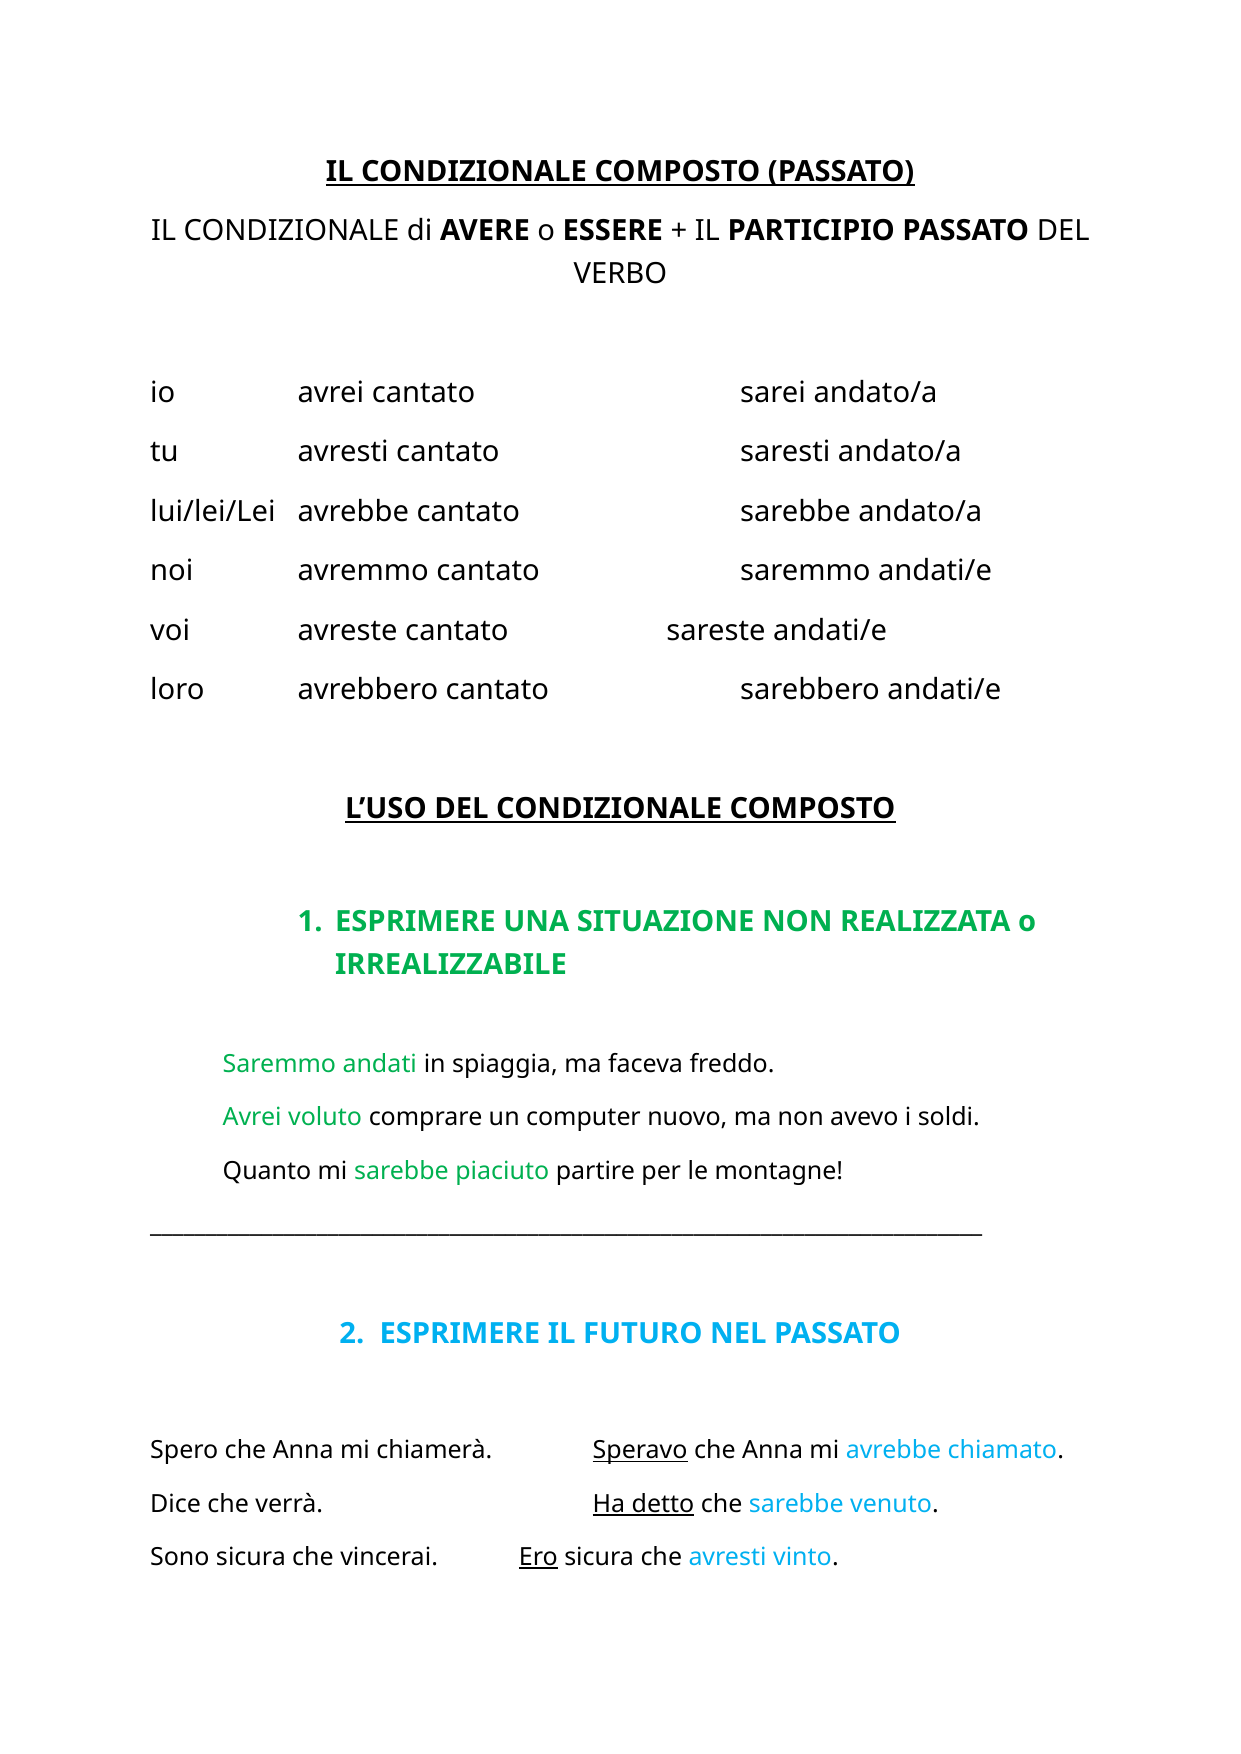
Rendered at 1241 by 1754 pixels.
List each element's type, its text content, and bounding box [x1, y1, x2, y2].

text io avrei cantato sarei andato/a [150, 371, 1090, 411]
text IL CONDIZIONALE di AVERE o ESSERE + IL PARTICIPIO PASSATO DEL VERBO [150, 209, 1090, 292]
text L’USO DEL CONDIZIONALE COMPOSTO [150, 788, 1090, 827]
text Quanto mi sarebbe piaciuto partire per le montagne! [222, 1152, 1090, 1187]
text Sono sicura che vincerai. Ero sicura che avresti vinto. [150, 1539, 1090, 1573]
text loro avrebbero cantato sarebbero andati/e [150, 669, 1090, 708]
text ___________________________________________________________________________ [150, 1206, 1090, 1240]
text 2. ESPRIMERE IL FUTURO NEL PASSATO [150, 1313, 1090, 1352]
text IL CONDIZIONALE COMPOSTO (PASSATO) [150, 150, 1090, 190]
list ESPRIMERE UNA SITUAZIONE NON REALIZZATA o IRREALIZZABILE [297, 901, 1090, 983]
text voi avreste cantato sareste andati/e [150, 609, 1090, 649]
text Avrei voluto comprare un computer nuovo, ma non avevo i soldi. [222, 1099, 1090, 1133]
text Saremmo andati in spiaggia, ma faceva freddo. [222, 1046, 1090, 1080]
text tu avresti cantato saresti andato/a [150, 431, 1090, 470]
text noi avremmo cantato saremmo andati/e [150, 550, 1090, 589]
text Dice che verrà. Ha detto che sarebbe venuto. [150, 1485, 1090, 1519]
text lui/lei/Lei avrebbe cantato sarebbe andato/a [150, 490, 1090, 530]
text Spero che Anna mi chiamerà. Speravo che Anna mi avrebbe chiamato. [150, 1432, 1090, 1466]
